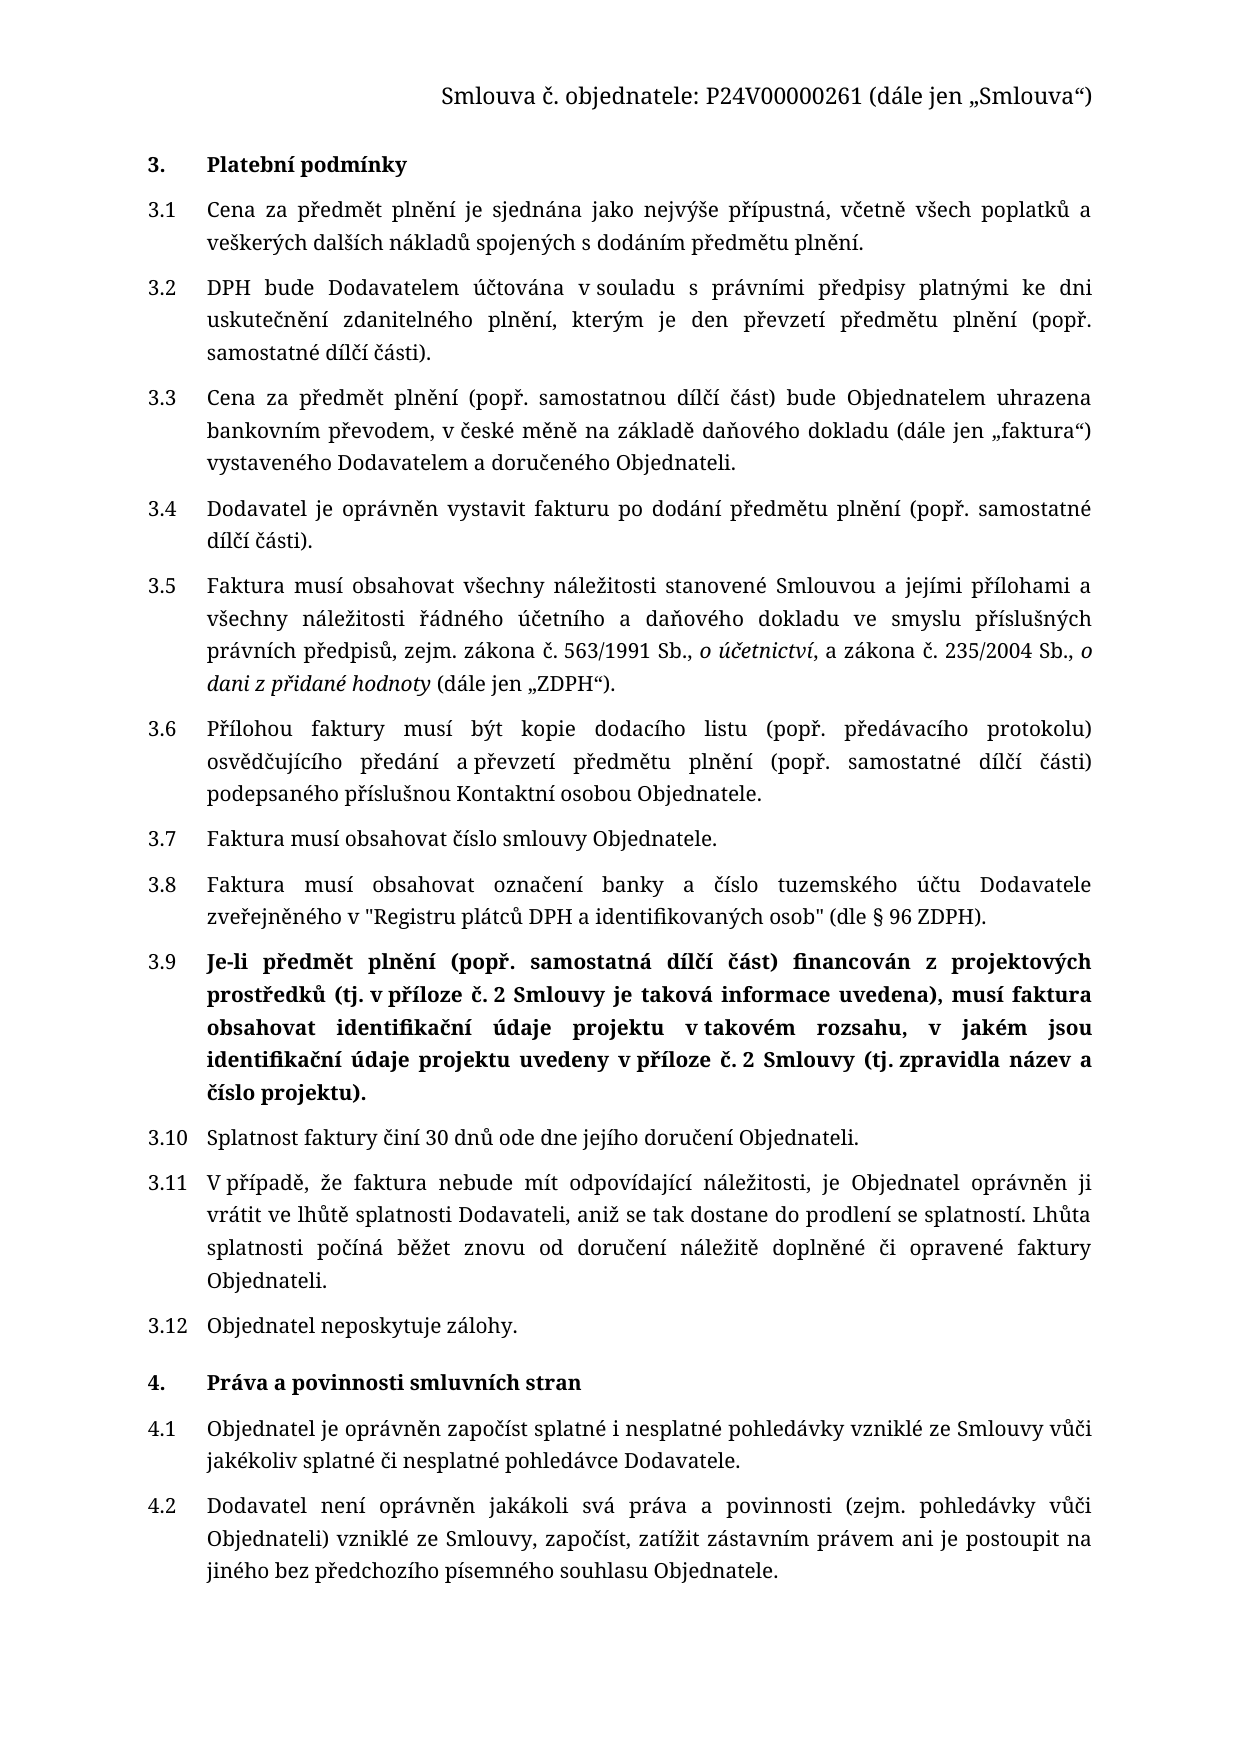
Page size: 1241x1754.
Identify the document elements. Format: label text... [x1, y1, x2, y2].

list Je-li předmět plnění (popř. samostatná dílčí část) financován z projektových prostředků (tj. v příloze č. 2 Smlouvy je taková informace uvedena), musí faktura obsahovat identifikační údaje projektu v takovém rozsahu, v jakém jsou identifikační údaje projektu uvedeny v příloze č. 2 Smlouvy (tj. zpravidla název a číslo projektu). [148, 947, 1093, 1106]
list Faktura musí obsahovat označení banky a číslo tuzemského účtu Dodavatele zveřejněného v "Registru plátců DPH a identifikovaných osob" (dle § 96 ZDPH). [148, 870, 1093, 931]
list Faktura musí obsahovat číslo smlouvy Objednatele. [148, 824, 1093, 853]
list Dodavatel je oprávněn vystavit fakturu po dodání předmětu plnění (popř. samostatné dílčí části). [148, 494, 1093, 555]
list Objednatel je oprávněn započíst splatné i nesplatné pohledávky vzniklé ze Smlouvy vůči jakékoliv splatné či nesplatné pohledávce Dodavatele. [148, 1414, 1093, 1475]
list Přílohou faktury musí být kopie dodacího listu (popř. předávacího protokolu) osvědčujícího předání a převzetí předmětu plnění (popř. samostatné dílčí části) podepsaného příslušnou Kontaktní osobou Objednatele. [148, 714, 1093, 808]
list Dodavatel není oprávněn jakákoli svá práva a povinnosti (zejm. pohledávky vůči Objednateli) vzniklé ze Smlouvy, započíst, zatížit zástavním právem ani je postoupit na jiného bez předchozího písemného souhlasu Objednatele. [148, 1491, 1093, 1585]
list Cena za předmět plnění (popř. samostatnou dílčí část) bude Objednatelem uhrazena bankovním převodem, v české měně na základě daňového dokladu (dále jen „faktura“) vystaveného Dodavatelem a doručeného Objednateli. [148, 383, 1093, 477]
list Cena za předmět plnění je sjednána jako nejvýše přípustná, včetně všech poplatků a veškerých dalších nákladů spojených s dodáním předmětu plnění. [148, 195, 1093, 256]
list Splatnost faktury činí 30 dnů ode dne jejího doručení Objednateli. [148, 1123, 1093, 1151]
list Platební podmínky [148, 150, 1093, 179]
list Objednatel neposkytuje zálohy. [148, 1311, 1093, 1339]
list V případě, že faktura nebude mít odpovídající náležitosti, je Objednatel oprávněn ji vrátit ve lhůtě splatnosti Dodavateli, aniž se tak dostane do prodlení se splatností. Lhůta splatnosti počíná běžet znovu od doručení náležitě doplněné či opravené faktury Objednateli. [148, 1168, 1093, 1294]
list Práva a povinnosti smluvních stran [148, 1368, 1093, 1397]
list Faktura musí obsahovat všechny náležitosti stanovené Smlouvou a jejími přílohami a všechny náležitosti řádného účetního a daňového dokladu ve smyslu příslušných právních předpisů, zejm. zákona č. 563/1991 Sb., o účetnictví, a zákona č. 235/2004 Sb., o dani z přidané hodnoty (dále jen „ZDPH“). [148, 571, 1093, 698]
list DPH bude Dodavatelem účtována v souladu s právními předpisy platnými ke dni uskutečnění zdanitelného plnění, kterým je den převzetí předmětu plnění (popř. samostatné dílčí části). [148, 273, 1093, 367]
